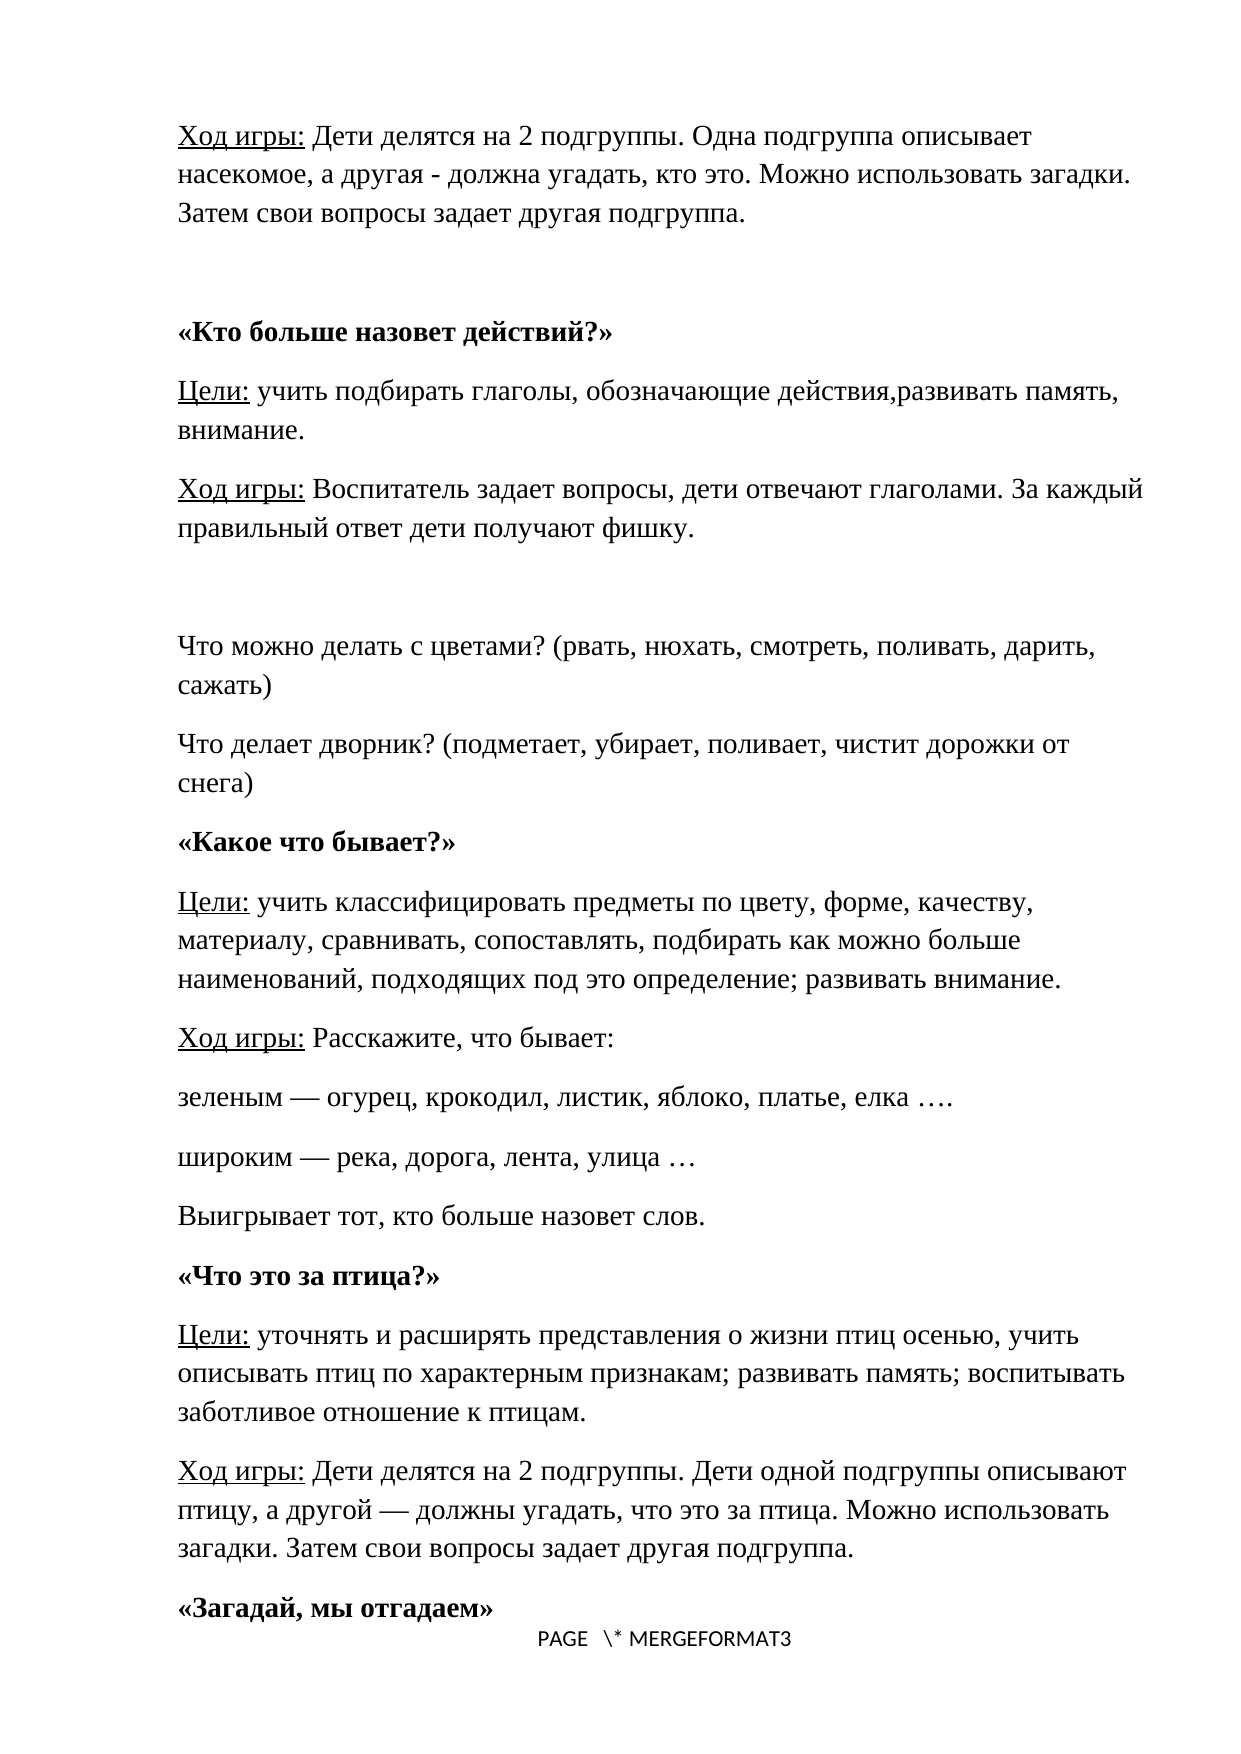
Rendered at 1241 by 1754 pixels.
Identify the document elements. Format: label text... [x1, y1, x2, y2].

text Ход игры: Расскажите, что бывает: [177, 1020, 1152, 1054]
text «Кто больше назовет действий?» [177, 314, 1152, 347]
text Что можно делать с цветами? (рвать, нюхать, смотреть, поливать, дарить, сажать) [177, 628, 1152, 701]
text Ход игры: Дети делятся на 2 подгруппы. Одна подгруппа описывает насекомое, а другая - должна угадать, кто это. Можно использовать загадки. Затем свои вопросы задает другая подгруппа. [177, 118, 1152, 229]
text широким — река, дорога, лента, улица … [177, 1139, 1152, 1172]
text Цели: уточнять и расширять представления о жизни птиц осенью, учить описывать птиц по характерным признакам; развивать память; воспитывать заботливое отношение к птицам. [177, 1317, 1152, 1428]
text «Что это за птица?» [177, 1258, 1152, 1291]
text Что делает дворник? (подметает, убирает, поливает, чистит дорожки от снега) [177, 726, 1152, 798]
text «Загадай, мы отгадаем» [177, 1590, 1152, 1623]
text Выигрывает тот, кто больше назовет слов. [177, 1198, 1152, 1232]
text Ход игры: Дети делятся на 2 подгруппы. Дети одной подгруппы описывают птицу, а другой — должны угадать, что это за птица. Можно использовать загадки. Затем свои вопросы задает другая подгруппа. [177, 1453, 1152, 1564]
text Цели: учить классифицировать предметы по цвету, форме, качеству, материалу, сравнивать, сопоставлять, подбирать как можно больше наименований, подходящих под это определение; развивать внимание. [177, 884, 1152, 994]
text Ход игры: Воспитатель задает вопросы, дети отвечают глаголами. За каждый правильный ответ дети получают фишку. [177, 471, 1152, 543]
text «Какое что бывает?» [177, 824, 1152, 858]
text зеленым — огурец, крокодил, листик, яблоко, платье, елка …. [177, 1079, 1152, 1113]
text Цели: учить подбирать глаголы, обозначающие действия,развивать память, внимание. [177, 373, 1152, 445]
